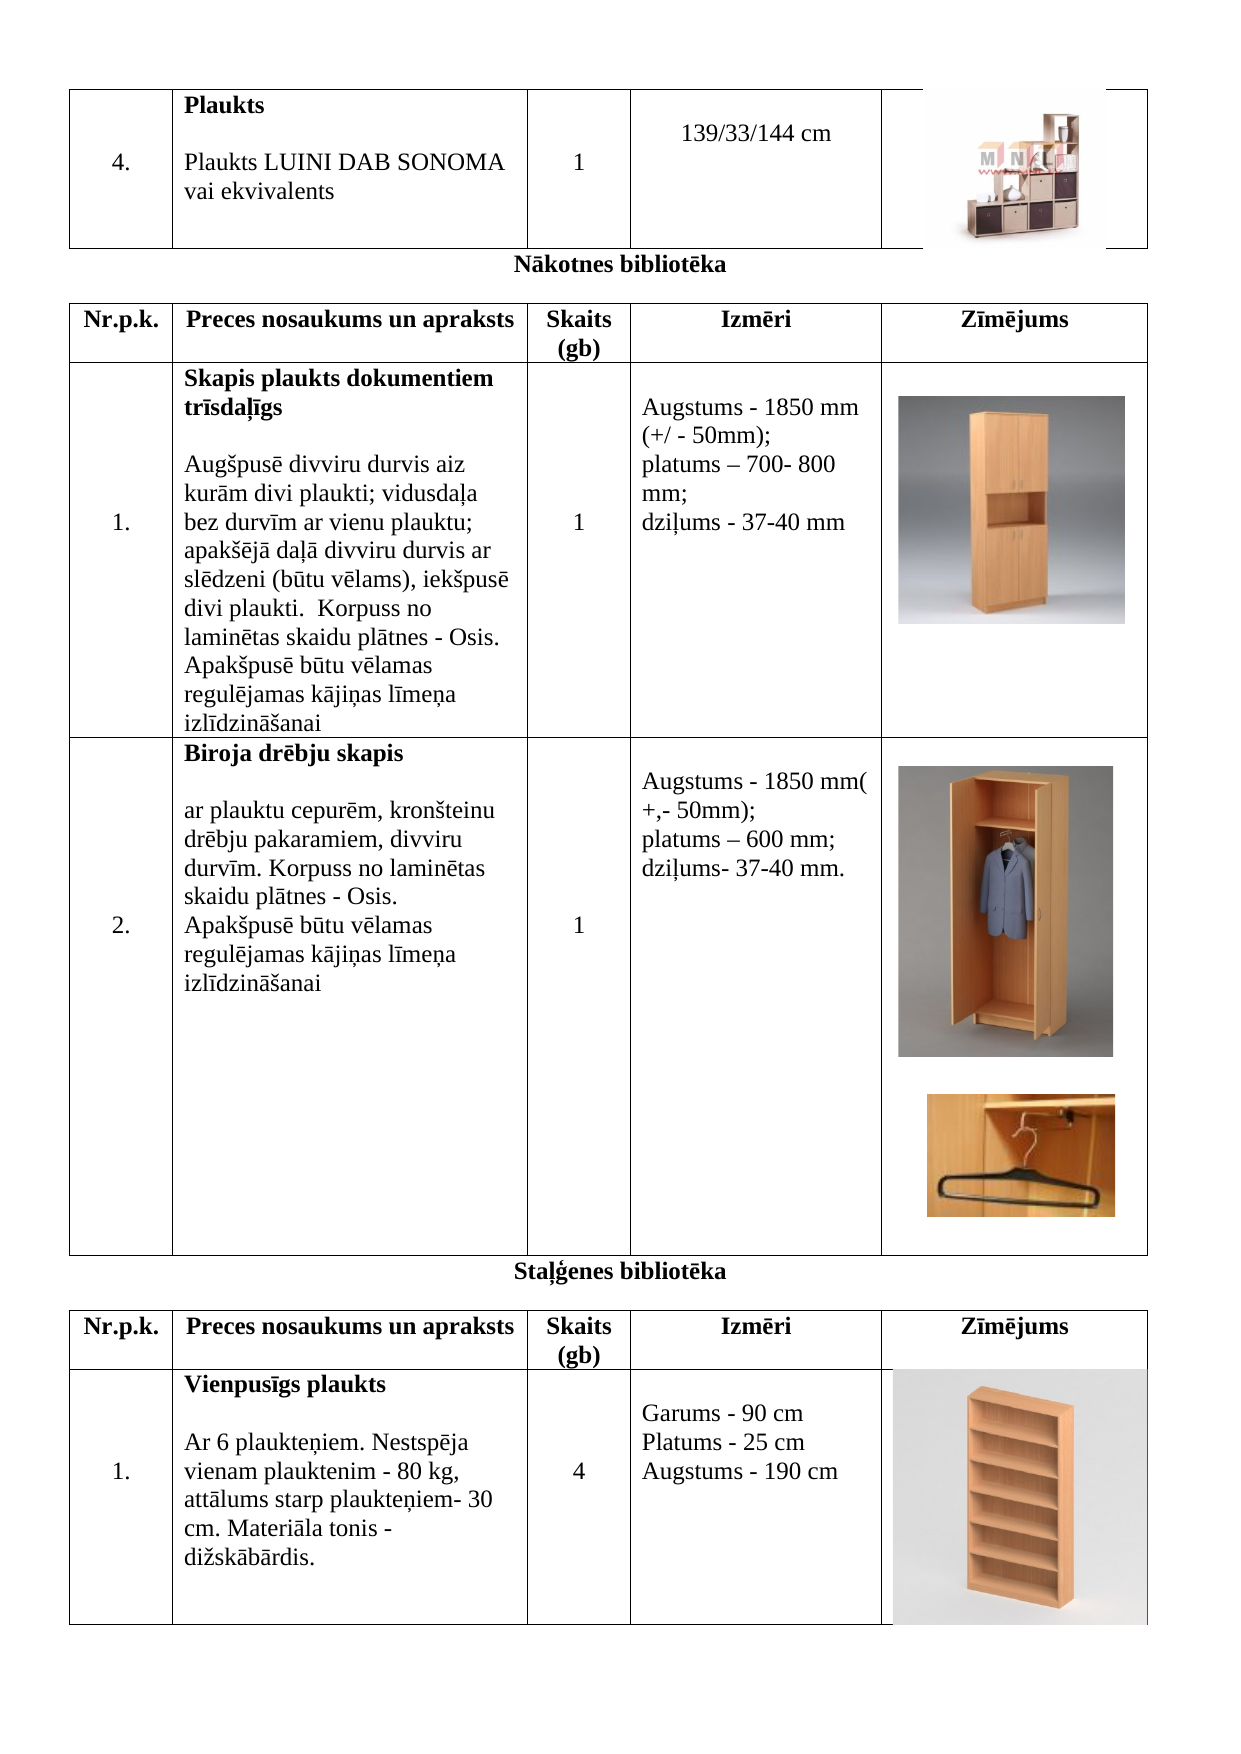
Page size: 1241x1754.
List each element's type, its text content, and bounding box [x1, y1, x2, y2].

table_header Preces nosaukums un apraksts [173, 304, 527, 362]
table_cell Skapis plaukts dokumentiem trīsdaļīgs Augšpusē divviru durvis aiz kurām divi plaukti; vidusdaļa bez durvīm ar vienu plauktu; apakšējā daļā divviru durvis ar slēdzeni (būtu vēlams), iekšpusē divi plaukti. Korpuss no laminētas skaidu plātnes - Osis. Apakšpusē būtu vēlamas regulējamas kājiņas līmeņa izlīdzināšanai [173, 363, 527, 737]
table_cell [882, 1370, 892, 1624]
table_cell 1. [70, 363, 172, 737]
table_header Preces nosaukums un apraksts [173, 1311, 527, 1368]
table_cell Augstums - 1850 mm( +,- 50mm); platums – 600 mm; dziļums- 37-40 mm. [631, 738, 881, 1255]
table_cell 139/33/144 cm [631, 90, 881, 248]
table_header Skaits (gb) [528, 1311, 630, 1368]
table_cell Garums - 90 cm Platums - 25 cm Augstums - 190 cm [631, 1370, 881, 1624]
table_header Zīmējums [882, 304, 1147, 362]
table_cell Augstums - 1850 mm (+/ - 50mm); platums – 700- 800 mm; dziļums - 37-40 mm [631, 363, 881, 737]
table_cell 1 [528, 738, 630, 1255]
table_header Skaits (gb) [528, 304, 630, 362]
table_cell 1 [528, 90, 630, 248]
table_cell [882, 363, 1147, 737]
table_cell 2. [70, 738, 172, 1255]
table_cell [882, 738, 1147, 1255]
text Nākotnes bibliotēka [187, 249, 1053, 278]
table_header Izmēri [631, 304, 881, 362]
table_cell 1. [70, 1370, 172, 1624]
table_header Nr.p.k. [70, 1311, 172, 1368]
text Staļģenes bibliotēka [187, 1256, 1053, 1285]
table_cell [882, 90, 923, 248]
table_cell [1106, 90, 1147, 248]
picture [892, 1369, 1148, 1625]
picture [923, 89, 1106, 249]
table_cell 4 [528, 1370, 630, 1624]
table_header Zīmējums [882, 1311, 1147, 1368]
table_cell 4. [70, 90, 172, 248]
table_cell Biroja drēbju skapis ar plauktu cepurēm, kronšteinu drēbju pakaramiem, divviru durvīm. Korpuss no laminētas skaidu plātnes - Osis. Apakšpusē būtu vēlamas regulējamas kājiņas līmeņa izlīdzināšanai [173, 738, 527, 1255]
table_header Izmēri [631, 1311, 881, 1368]
table_cell Vienpusīgs plaukts Ar 6 plaukteņiem. Nestspēja vienam plauktenim - 80 kg, attālums starp plaukteņiem- 30 cm. Materiāla tonis - dižskābārdis. [173, 1370, 527, 1624]
table_header Nr.p.k. [70, 304, 172, 362]
table_cell 1 [528, 363, 630, 737]
table_cell Plaukts Plaukts LUINI DAB SONOMA vai ekvivalents [173, 90, 527, 248]
